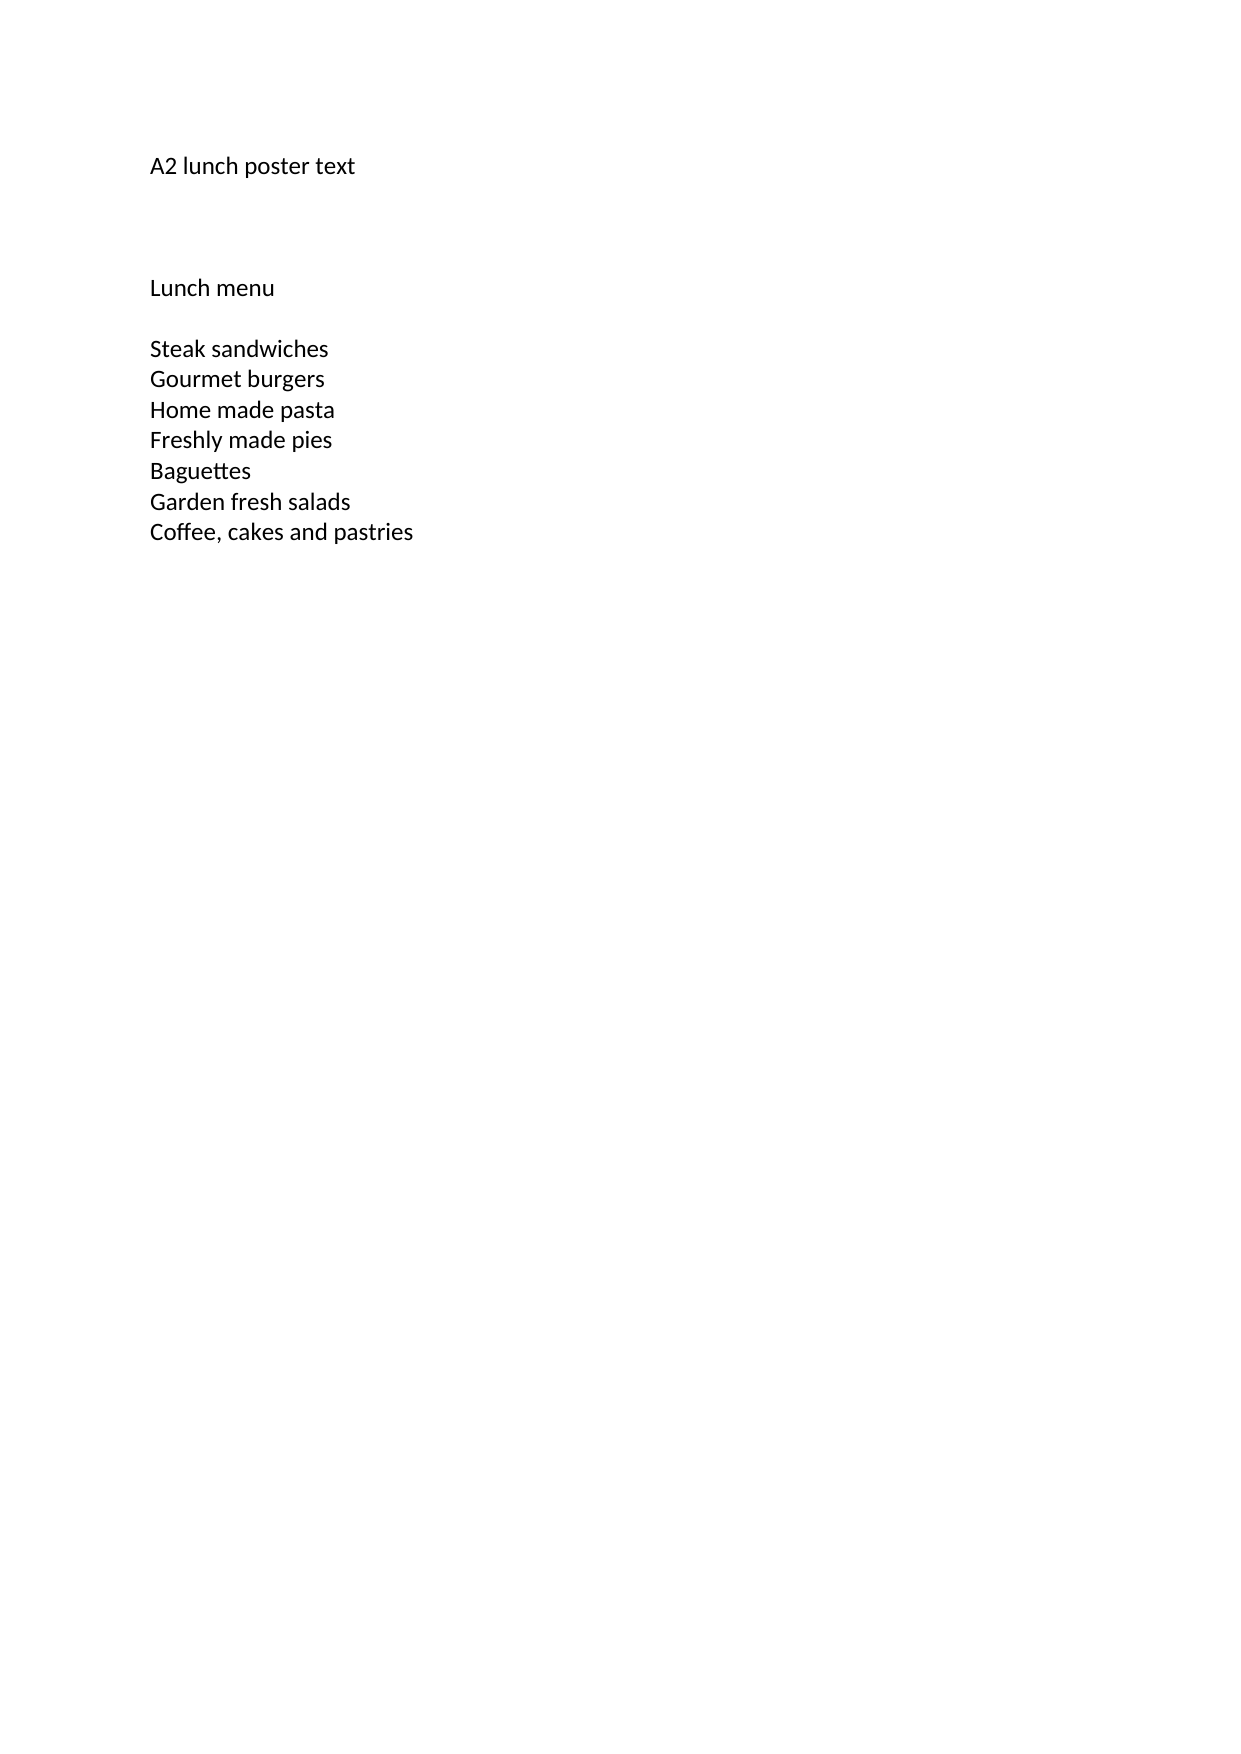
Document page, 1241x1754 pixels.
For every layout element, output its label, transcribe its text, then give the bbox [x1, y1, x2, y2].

text Steak sandwiches [150, 333, 1090, 364]
text Baguettes [150, 455, 1090, 486]
text Garden fresh salads [150, 486, 1090, 516]
text A2 lunch poster text [150, 150, 1090, 181]
text Home made pasta [150, 394, 1090, 425]
text Gourmet burgers [150, 364, 1090, 394]
text Freshly made pies [150, 425, 1090, 455]
text Lunch menu [150, 272, 1090, 303]
text Coffee, cakes and pastries [150, 516, 1090, 547]
